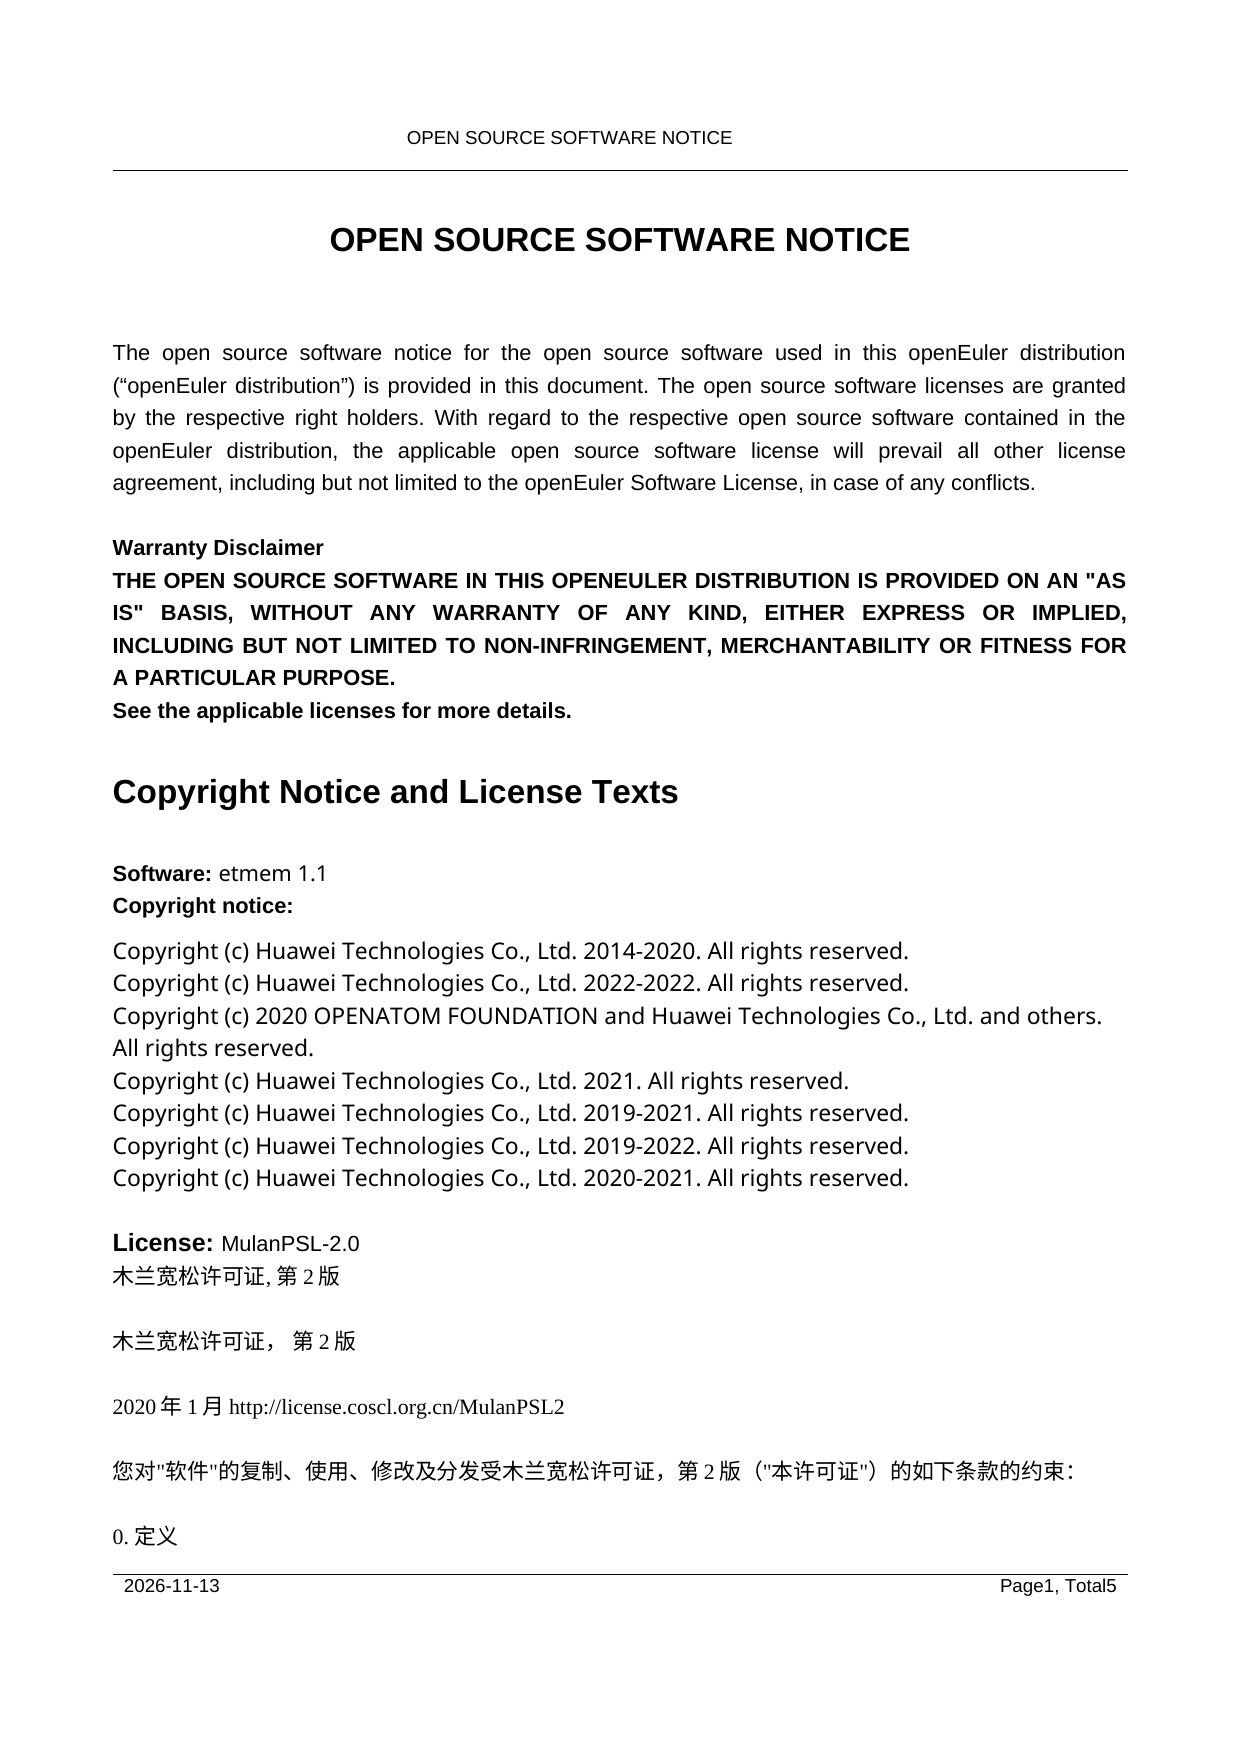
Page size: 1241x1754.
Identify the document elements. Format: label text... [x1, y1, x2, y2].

text License: MulanPSL-2.0 [112, 1226, 1128, 1259]
text Copyright (c) Huawei Technologies Co., Ltd. 2014-2020. All rights reserved. Copyright (c) Huawei Technologies Co., Ltd. 2022-2022. All rights reserved. Copyright (c) 2020 OPENATOM FOUNDATION and Huawei Technologies Co., Ltd. and others. All rights reserved. Copyright (c) Huawei Technologies Co., Ltd. 2021. All rights reserved. Copyright (c) Huawei Technologies Co., Ltd. 2019-2021. All rights reserved. Copyright (c) Huawei Technologies Co., Ltd. 2019-2022. All rights reserved. Copyright (c) Huawei Technologies Co., Ltd. 2020-2021. All rights reserved. [112, 934, 1128, 1226]
text Warranty Disclaimer [112, 531, 1128, 564]
text 2020年1月 http://license.coscl.org.cn/MulanPSL2 [112, 1389, 1128, 1421]
title Software: etmem 1.1 [112, 856, 1128, 889]
text 木兰宽松许可证, 第2版 [112, 1259, 1128, 1291]
text The open source software notice for the open source software used in this openEuler distribution (“openEuler distribution”) is provided in this document. The open source software licenses are granted by the respective right holders. With regard to the respective open source software contained in the openEuler distribution, the applicable open source software license will prevail all other license agreement, including but not limited to the openEuler Software License, in case of any conflicts. [112, 336, 1128, 499]
text Copyright notice: [112, 889, 1128, 921]
text Copyright Notice and License Texts [112, 759, 1128, 824]
text 您对"软件"的复制、使用、修改及分发受木兰宽松许可证，第2版（"本许可证"）的如下条款的约束： [112, 1454, 1128, 1486]
text 木兰宽松许可证， 第2版 [112, 1324, 1128, 1356]
text OPEN SOURCE SOFTWARE NOTICE [112, 206, 1128, 271]
text 0. 定义 [112, 1519, 1128, 1551]
text THE OPEN SOURCE SOFTWARE IN THIS OPENEULER DISTRIBUTION IS PROVIDED ON AN "AS IS" BASIS, WITHOUT ANY WARRANTY OF ANY KIND, EITHER EXPRESS OR IMPLIED, INCLUDING BUT NOT LIMITED TO NON-INFRINGEMENT, MERCHANTABILITY OR FITNESS FOR A PARTICULAR PURPOSE. See the applicable licenses for more details. [112, 564, 1128, 726]
